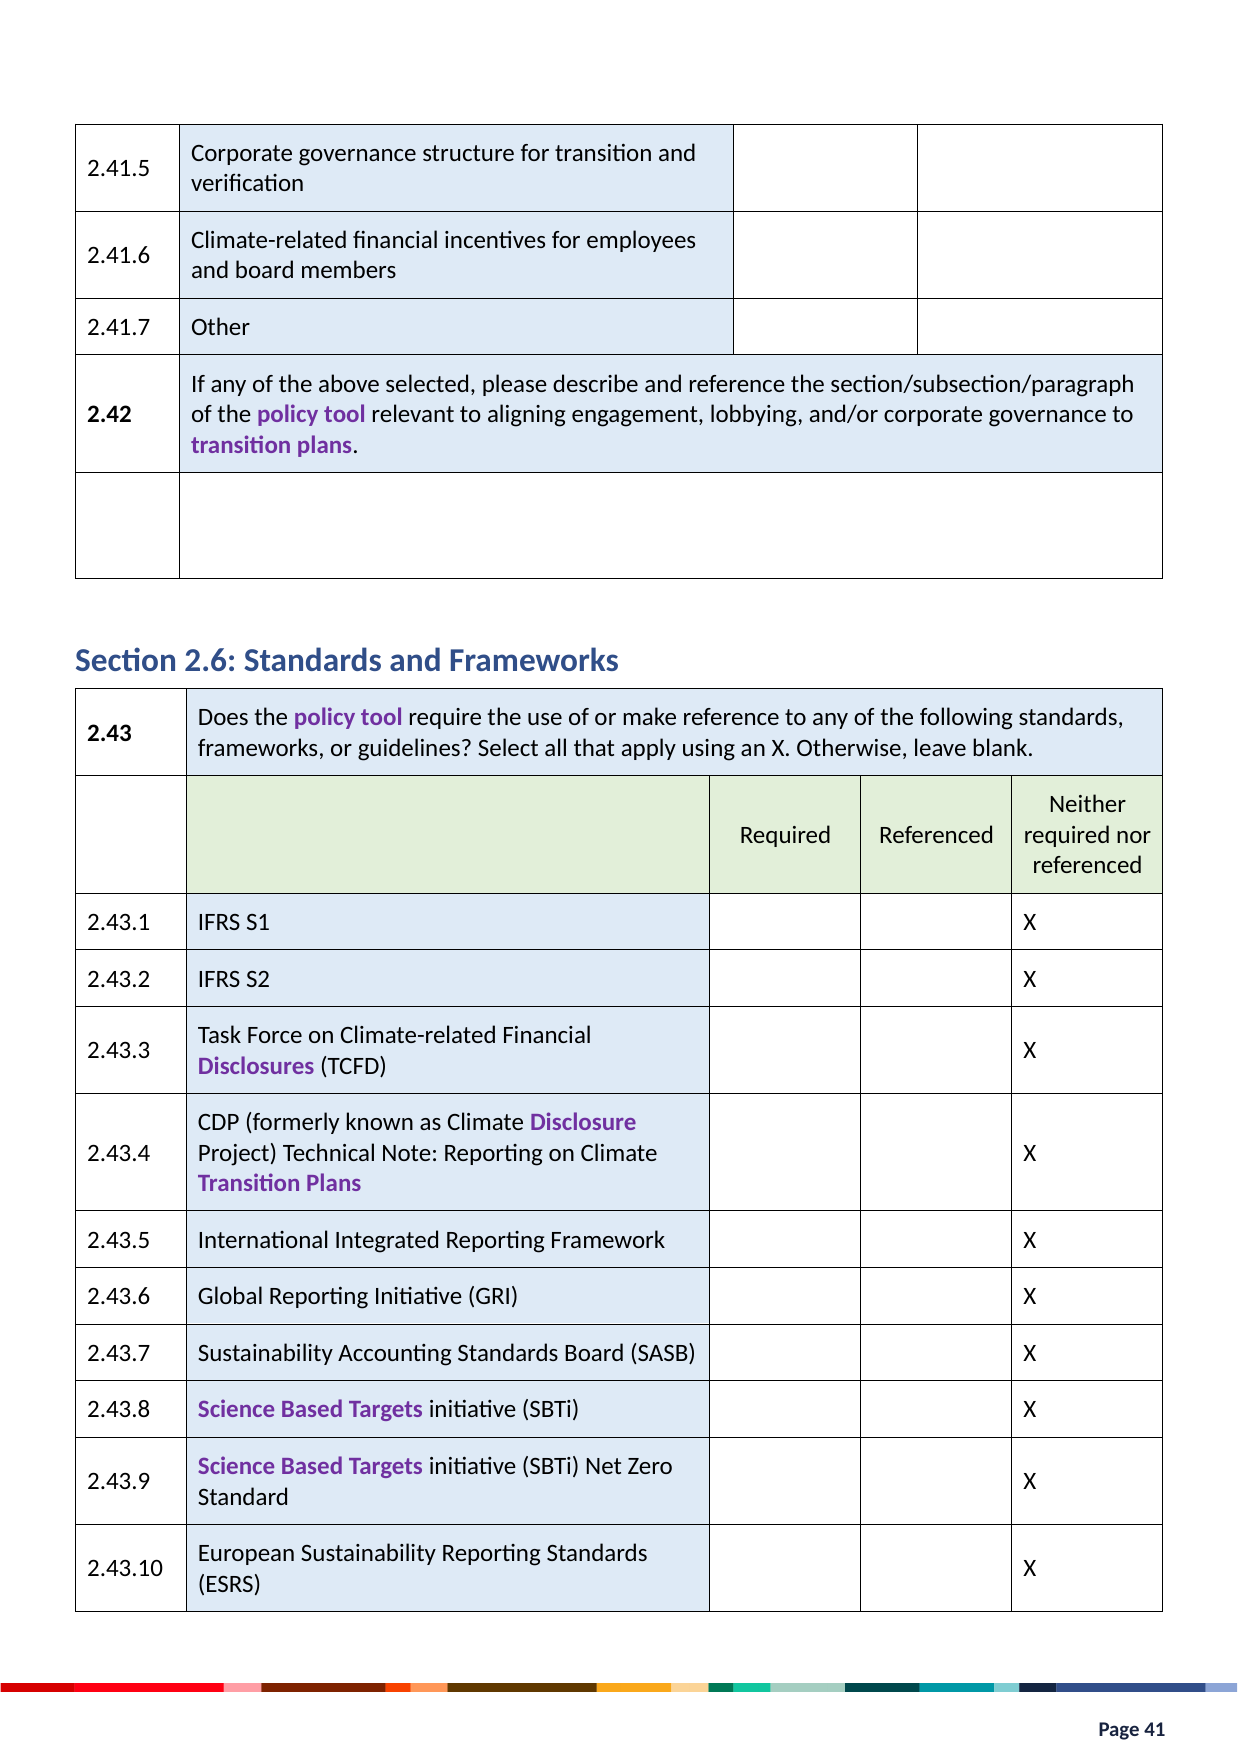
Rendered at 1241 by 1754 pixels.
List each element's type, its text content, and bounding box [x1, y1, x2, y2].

table_cell Task Force on Climate-related Financial Disclosures (TCFD) [187, 1007, 709, 1093]
table_cell 2.43.9 [76, 1438, 186, 1524]
table_cell X [1012, 950, 1162, 1006]
table_cell [861, 1211, 1011, 1267]
table_cell [710, 1438, 860, 1524]
table_cell If any of the above selected, please describe and reference the section/subsection/paragraph of the policy tool relevant to aligning engagement, lobbying, and/or corporate governance to transition plans. [180, 355, 1162, 472]
table_cell [710, 1094, 860, 1210]
table_cell [918, 299, 1162, 354]
table_cell [180, 473, 1162, 578]
table_cell X [1012, 1268, 1162, 1323]
table_cell IFRS S1 [187, 894, 709, 949]
table_cell [76, 776, 186, 893]
table_cell X [1012, 1438, 1162, 1524]
table_cell CDP (formerly known as Climate Disclosure Project) Technical Note: Reporting on Climate Transition Plans [187, 1094, 709, 1210]
table_cell 2.43.2 [76, 950, 186, 1006]
table_cell International Integrated Reporting Framework [187, 1211, 709, 1267]
table_cell X [1012, 1007, 1162, 1093]
subtitle Section 2.6: Standards and Frameworks [75, 639, 1165, 679]
table_cell Required [710, 776, 860, 893]
table_cell 2.43.7 [76, 1325, 186, 1380]
table_cell IFRS S2 [187, 950, 709, 1006]
table_header Does the policy tool require the use of or make reference to any of the following standards, frameworks, or guidelines? Select all that apply using an X. Otherwise, leave blank. [187, 689, 1162, 775]
table_cell 2.43.6 [76, 1268, 186, 1323]
table_cell [861, 950, 1011, 1006]
table_cell [710, 894, 860, 949]
table_cell [861, 1438, 1011, 1524]
table_cell [710, 1211, 860, 1267]
table_cell [861, 894, 1011, 949]
table_cell [734, 212, 917, 298]
table_cell 2.41.7 [76, 299, 179, 354]
table_cell [861, 1381, 1011, 1437]
table_cell 2.41.6 [76, 212, 179, 298]
table_cell Neither required nor referenced [1012, 776, 1162, 893]
table_cell [734, 299, 917, 354]
table_cell [861, 1268, 1011, 1323]
table_cell [710, 950, 860, 1006]
table_cell [734, 125, 917, 211]
table_header 2.43 [76, 689, 186, 775]
table_cell [861, 1325, 1011, 1380]
table_cell European Sustainability Reporting Standards (ESRS) [187, 1525, 709, 1611]
table_cell 2.43.1 [76, 894, 186, 949]
table_cell [918, 212, 1162, 298]
table_cell [710, 1268, 860, 1323]
table_cell X [1012, 1325, 1162, 1380]
table_cell 2.43.10 [76, 1525, 186, 1611]
table_cell X [1012, 1211, 1162, 1267]
table_cell 2.43.8 [76, 1381, 186, 1437]
table_cell Climate-related financial incentives for employees and board members [180, 212, 733, 298]
table_cell Science Based Targets initiative (SBTi) [187, 1381, 709, 1437]
table_cell Corporate governance structure for transition and verification [180, 125, 733, 211]
table_cell [861, 1525, 1011, 1611]
picture [0, 1683, 1236, 1692]
table_cell [187, 776, 709, 893]
table_cell Other [180, 299, 733, 354]
table_cell 2.43.5 [76, 1211, 186, 1267]
table_cell 2.43.4 [76, 1094, 186, 1210]
table_cell Sustainability Accounting Standards Board (SASB) [187, 1325, 709, 1380]
table_cell [710, 1007, 860, 1093]
table_cell 2.43.3 [76, 1007, 186, 1093]
table_cell [861, 1007, 1011, 1093]
table_cell 2.41.5 [76, 125, 179, 211]
table_cell Referenced [861, 776, 1011, 893]
table_cell X [1012, 1094, 1162, 1210]
table_cell [710, 1525, 860, 1611]
table_cell Science Based Targets initiative (SBTi) Net Zero Standard [187, 1438, 709, 1524]
table_cell [710, 1381, 860, 1437]
table_cell [76, 473, 179, 578]
table_cell [861, 1094, 1011, 1210]
table_cell X [1012, 1381, 1162, 1437]
table_cell [918, 125, 1162, 211]
table_cell [710, 1325, 860, 1380]
table_cell 2.42 [76, 355, 179, 472]
table_cell X [1012, 894, 1162, 949]
table_cell Global Reporting Initiative (GRI) [187, 1268, 709, 1323]
table_cell X [1012, 1525, 1162, 1611]
